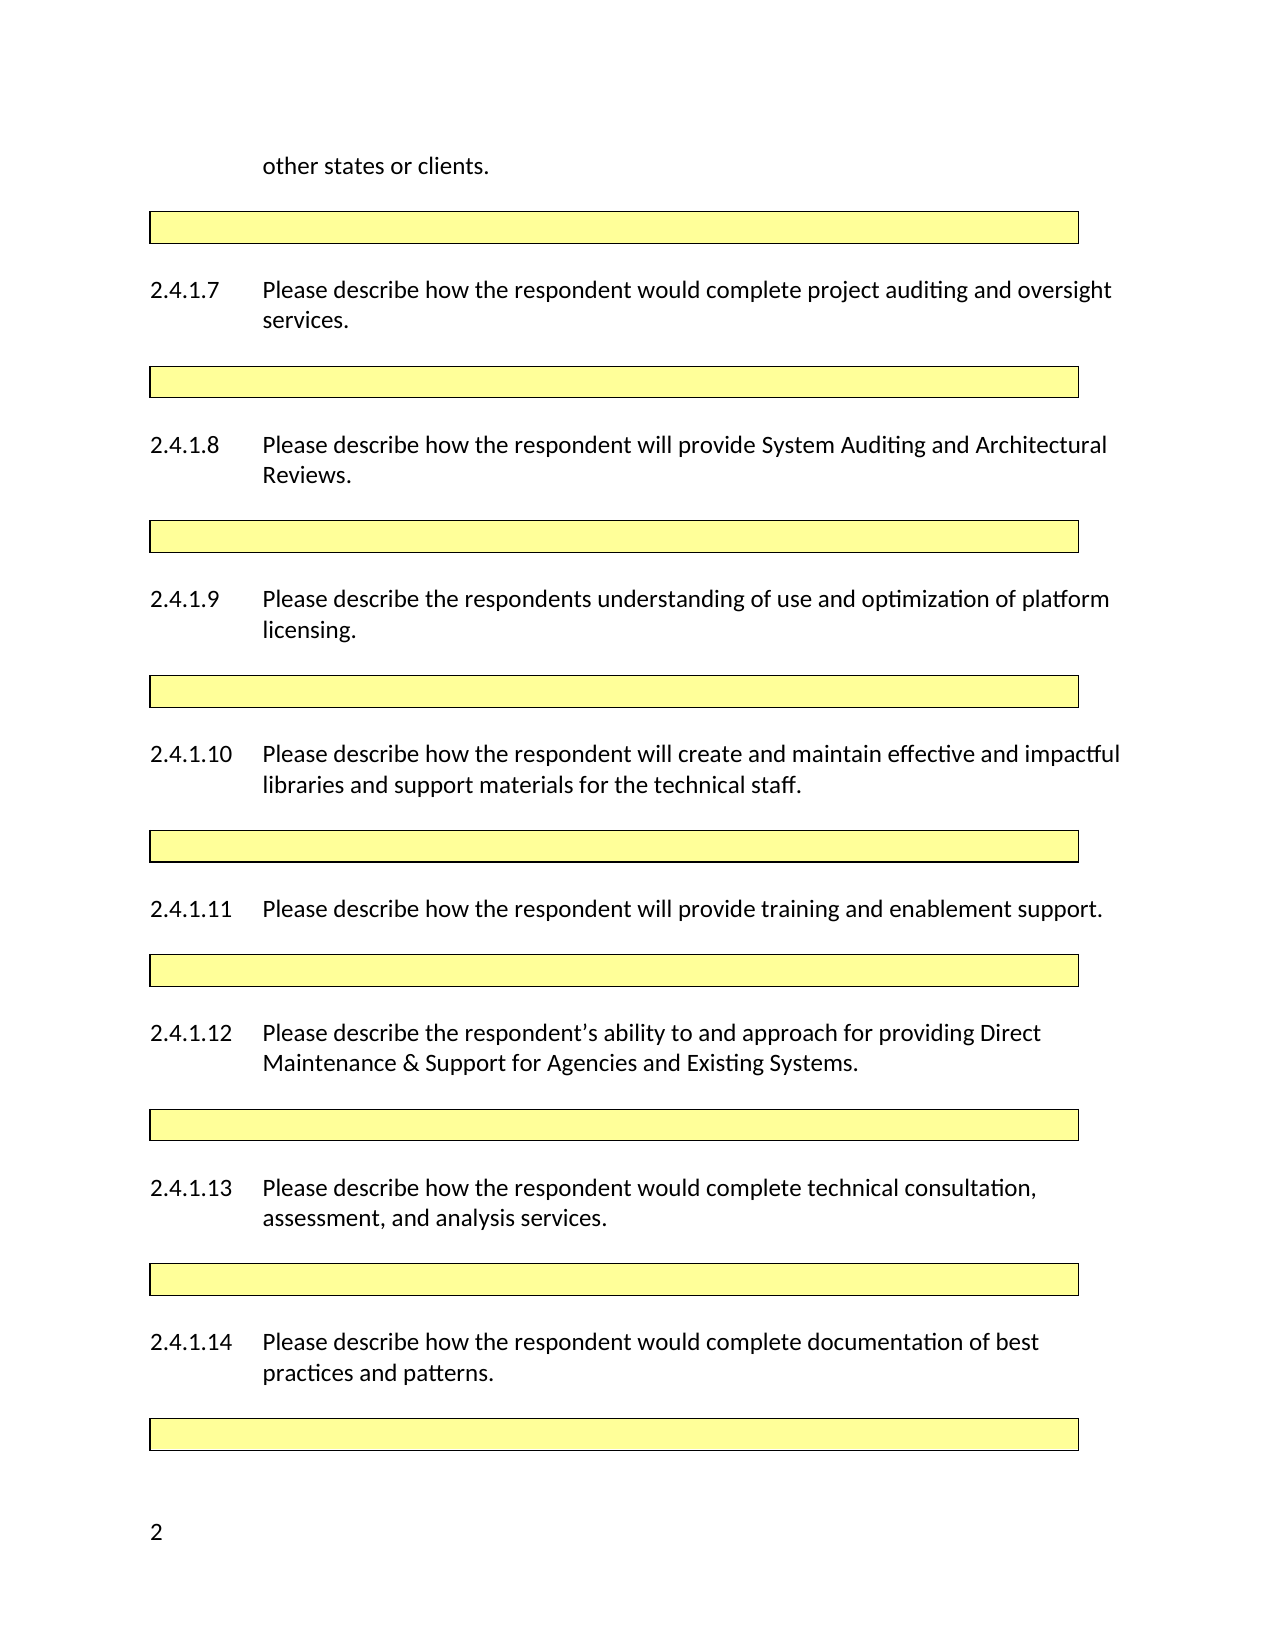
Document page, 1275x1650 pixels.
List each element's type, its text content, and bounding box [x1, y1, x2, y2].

list Please describe the respondent’s ability to and approach for providing Direct Maintenance & Support for Agencies and Existing Systems. [150, 1017, 1125, 1078]
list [150, 150, 1125, 181]
list Please describe how the respondent will provide System Auditing and Architectural Reviews. [150, 429, 1125, 490]
table_header [151, 1110, 1078, 1140]
list Please describe the respondents understanding of use and optimization of platform licensing. [150, 583, 1125, 644]
table_header [151, 1264, 1078, 1295]
table_header [151, 955, 1078, 986]
list Please describe how the respondent will provide training and enablement support. [150, 893, 1125, 923]
table_header [151, 676, 1078, 707]
table_header [151, 367, 1078, 397]
list Please describe how the respondent would complete project auditing and oversight services. [150, 274, 1125, 335]
table_header [151, 521, 1078, 552]
list Please describe how the respondent will create and maintain effective and impactful libraries and support materials for the technical staff. [150, 738, 1125, 799]
table_header [151, 831, 1078, 861]
table_header [151, 212, 1078, 243]
table_header [151, 1419, 1078, 1449]
list Please describe how the respondent would complete documentation of best practices and patterns. [150, 1326, 1125, 1387]
list Please describe how the respondent would complete technical consultation, assessment, and analysis services. [150, 1172, 1125, 1233]
